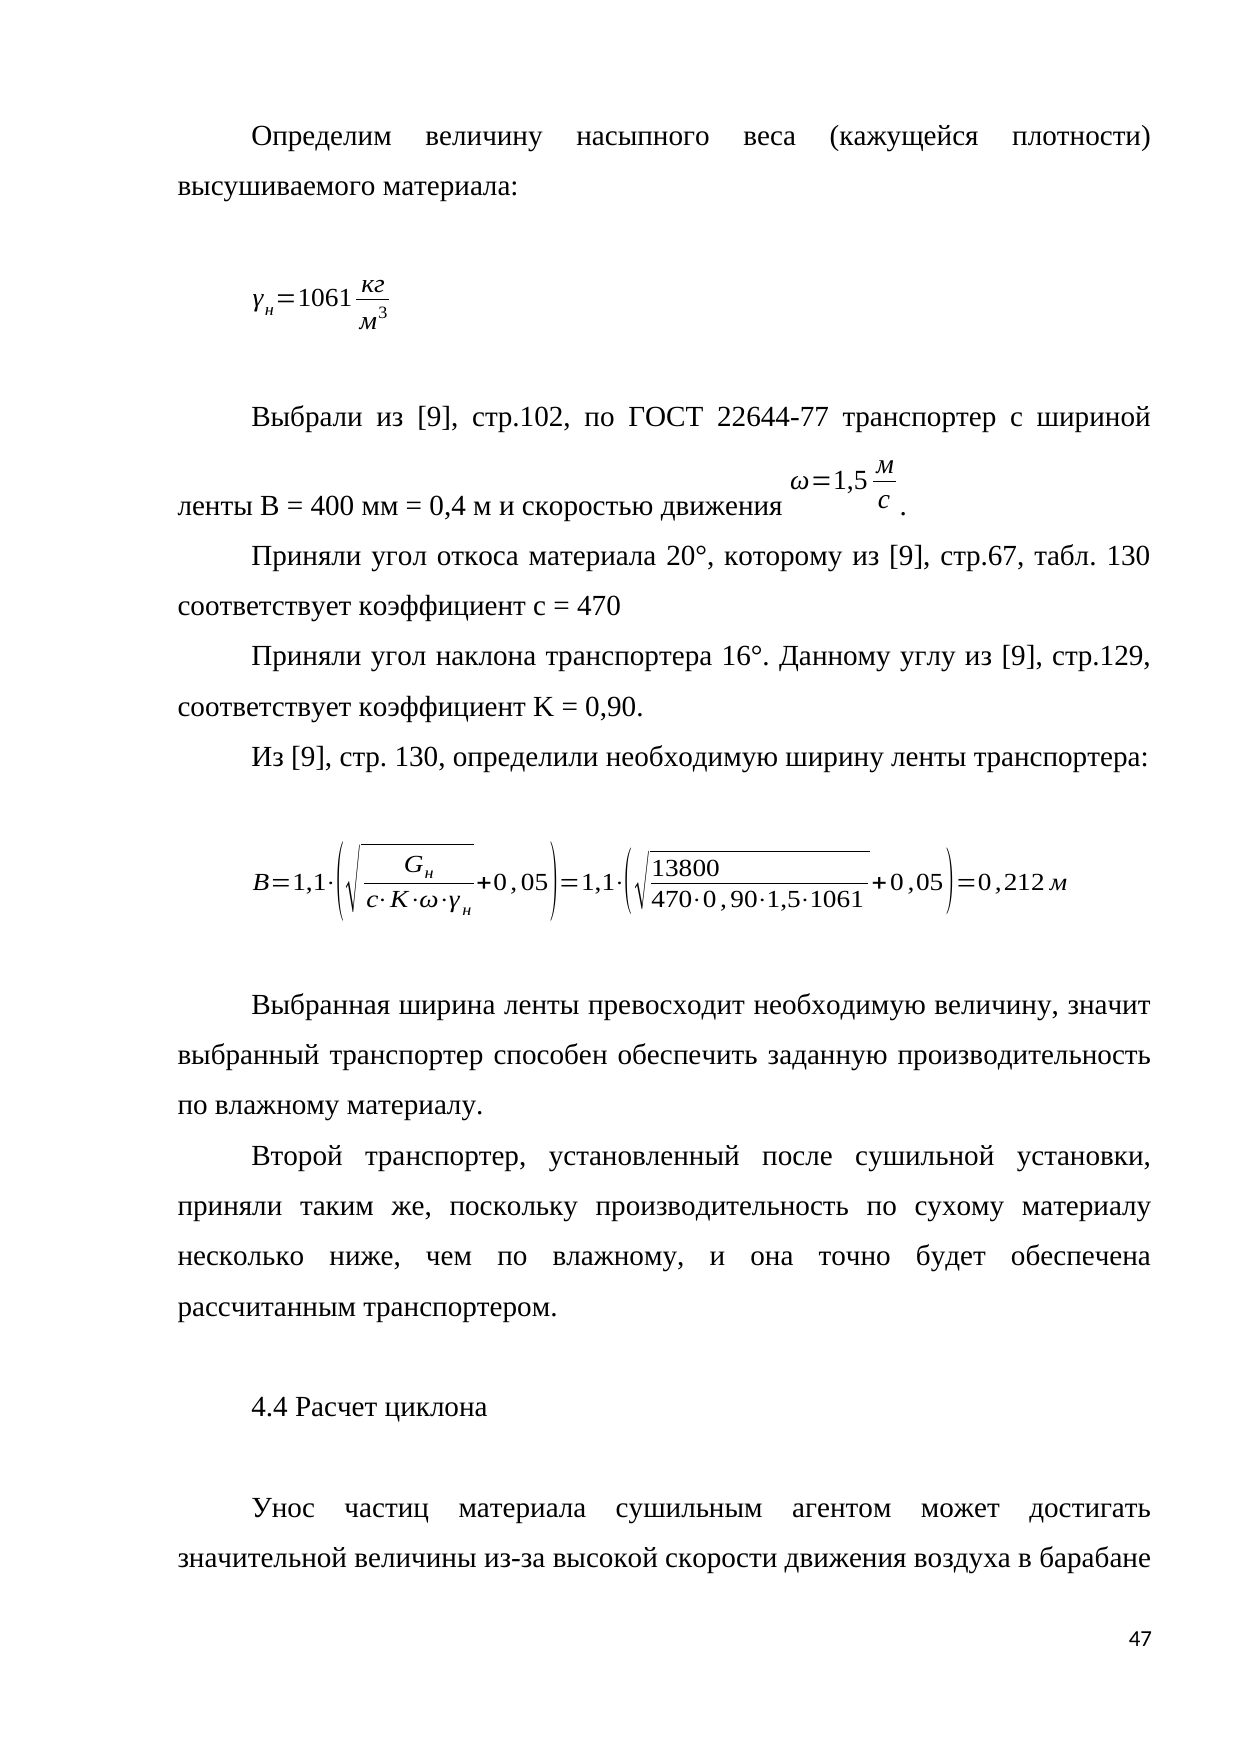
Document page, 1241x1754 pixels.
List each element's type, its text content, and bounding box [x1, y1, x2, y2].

text Приняли угол откоса материала 20°, которому из [9], стр.67, табл. 130 соответствует коэффициент с = 470 [177, 538, 1152, 622]
text Выбрали из [9], стр.102, по ГОСТ 22644-77 транспортер с шириной ленты B = 400 мм = 0,4 м и скоростью движения . [177, 399, 1152, 521]
text Определим величину насыпного веса (кажущейся плотности) высушиваемого материала: [177, 118, 1152, 202]
text Приняли угол наклона транспортера 16°. Данному углу из [9], стр.129, соответствует коэффициент K = 0,90. [177, 638, 1152, 722]
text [177, 1490, 1152, 1574]
text Из [9], стр. 130, определили необходимую ширину ленты транспортера: [177, 739, 1152, 773]
text Выбранная ширина ленты превосходит необходимую величину, значит выбранный транспортер способен обеспечить заданную производительность по влажному материалу. [177, 987, 1152, 1121]
text 4.4 Расчет циклона [177, 1389, 1152, 1423]
text Второй транспортер, установленный после сушильной установки, приняли таким же, поскольку производительность по сухому материалу несколько ниже, чем по влажному, и она точно будет обеспечена рассчитанным транспортером. [177, 1138, 1152, 1322]
